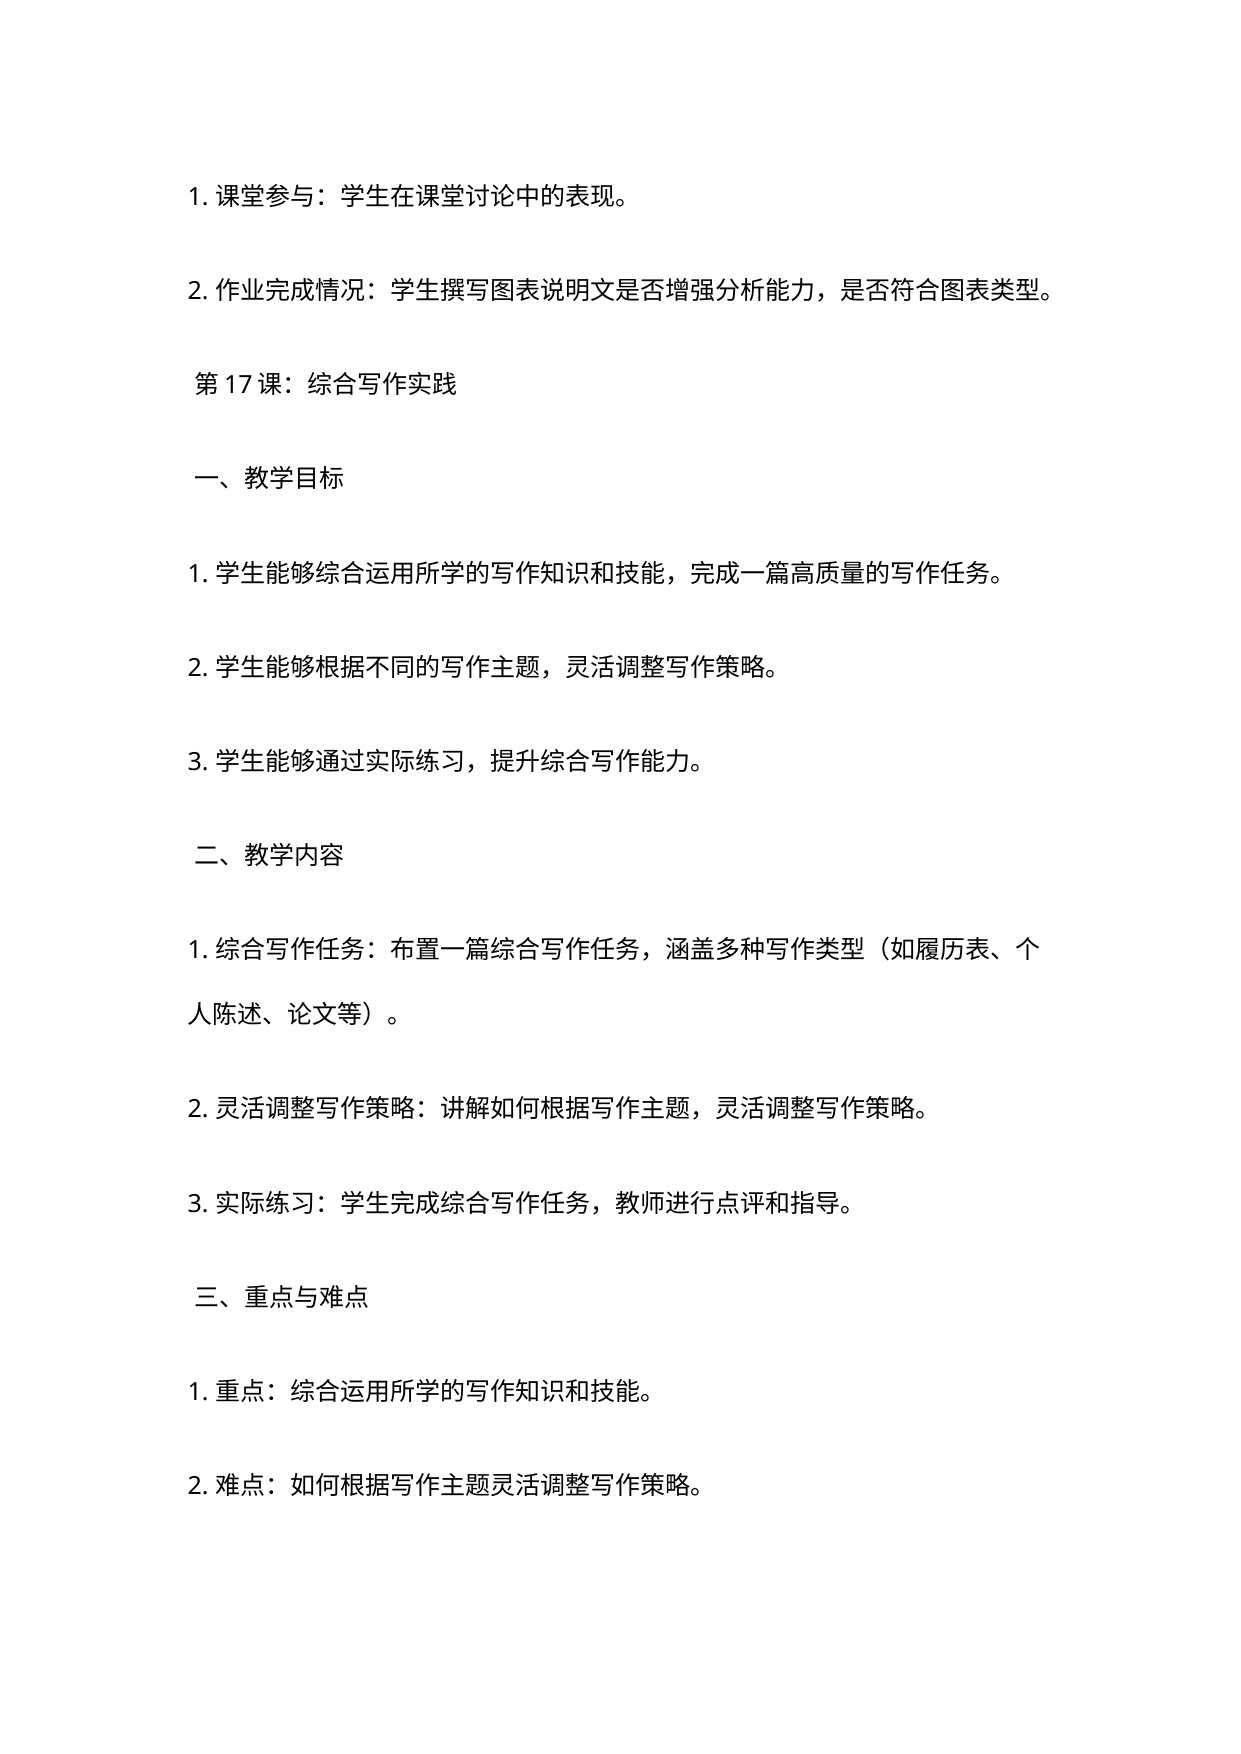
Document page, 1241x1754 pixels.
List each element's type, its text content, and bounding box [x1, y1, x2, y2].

subtitle 2. 作业完成情况：学生撰写图表说明文是否增强分析能力，是否符合图表类型。 [187, 256, 1053, 321]
subtitle 1. 综合写作任务：布置一篇综合写作任务，涵盖多种写作类型（如履历表、个人陈述、论文等）。 [187, 915, 1053, 1045]
subtitle 1. 课堂参与：学生在课堂讨论中的表现。 [187, 162, 1053, 227]
subtitle 3. 学生能够通过实际练习，提升综合写作能力。 [187, 727, 1053, 792]
subtitle 2. 难点：如何根据写作主题灵活调整写作策略。 [187, 1451, 1053, 1516]
subtitle 1. 学生能够综合运用所学的写作知识和技能，完成一篇高质量的写作任务。 [187, 539, 1053, 604]
subtitle 三、重点与难点 [187, 1263, 1053, 1328]
subtitle 一、教学目标 [187, 444, 1053, 509]
subtitle 3. 实际练习：学生完成综合写作任务，教师进行点评和指导。 [187, 1169, 1053, 1234]
subtitle 二、教学内容 [187, 821, 1053, 886]
subtitle 2. 灵活调整写作策略：讲解如何根据写作主题，灵活调整写作策略。 [187, 1074, 1053, 1139]
subtitle 第17课：综合写作实践 [187, 350, 1053, 415]
subtitle 2. 学生能够根据不同的写作主题，灵活调整写作策略。 [187, 633, 1053, 698]
subtitle 1. 重点：综合运用所学的写作知识和技能。 [187, 1357, 1053, 1422]
